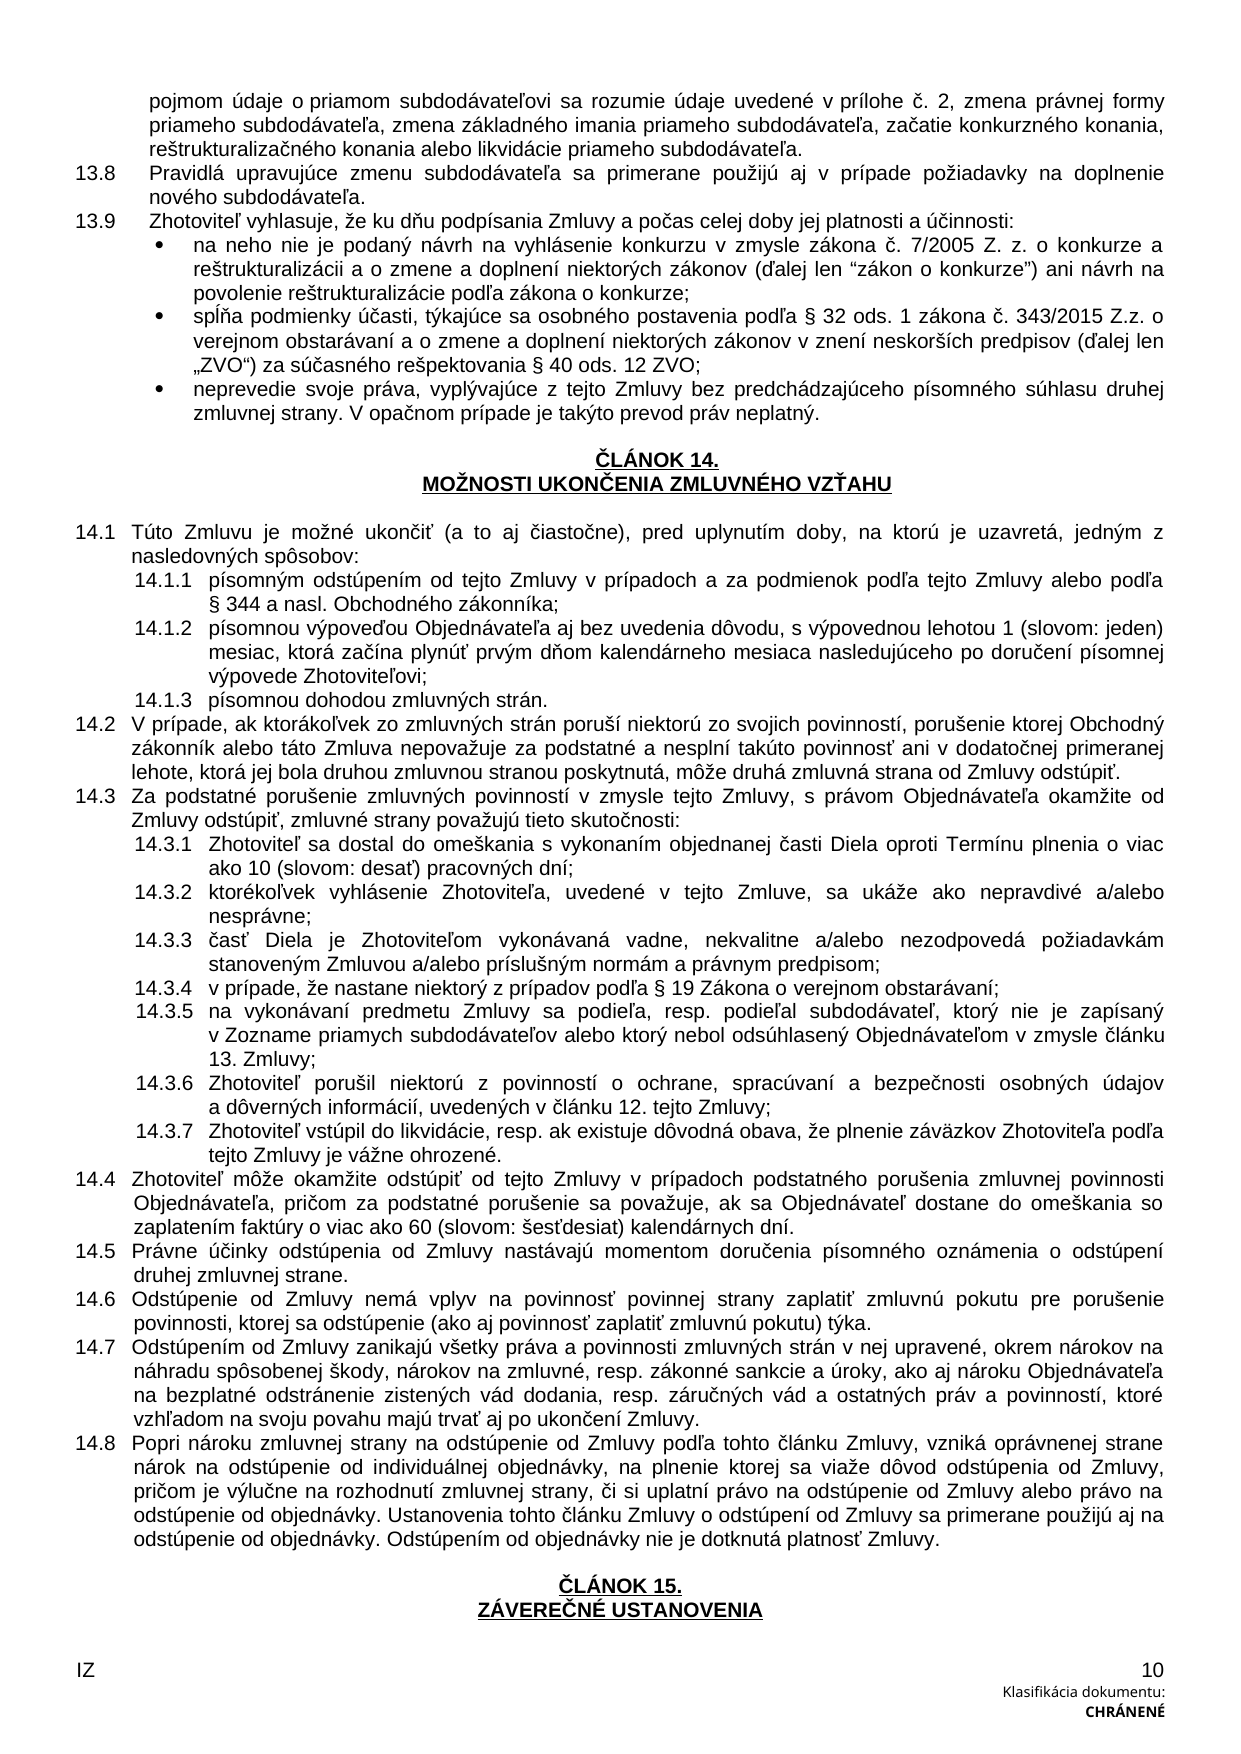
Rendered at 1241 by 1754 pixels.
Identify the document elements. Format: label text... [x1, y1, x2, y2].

list Odstúpenie od Zmluvy nemá vplyv na povinnosť povinnej strany zaplatiť zmluvnú pokutu pre porušenie povinnosti, ktorej sa odstúpenie (ako aj povinnosť zaplatiť zmluvnú pokutu) týka. [75, 1287, 1165, 1335]
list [75, 89, 1165, 161]
text ZÁVEREČNÉ USTANOVENIA [75, 1598, 1165, 1622]
list spĺňa podmienky účasti, týkajúce sa osobného postavenia podľa § 32 ods. 1 zákona č. 343/2015 Z.z. o verejnom obstarávaní a o zmene a doplnení niektorých zákonov v znení neskorších predpisov (ďalej len „ZVO“) za súčasného rešpektovania § 40 ods. 12 ZVO; [156, 304, 1165, 376]
list na vykonávaní predmetu Zmluvy sa podieľa, resp. podieľal subdodávateľ, ktorý nie je zapísaný v Zozname priamych subdodávateľov alebo ktorý nebol odsúhlasený Objednávateľom v zmysle článku 13. Zmluvy; [135, 999, 1165, 1071]
list písomnou dohodou zmluvných strán. [134, 688, 1165, 712]
list V prípade, ak ktorákoľvek zo zmluvných strán poruší niektorú zo svojich povinností, porušenie ktorej Obchodný zákonník alebo táto Zmluva nepovažuje za podstatné a nesplní takúto povinnosť ani v dodatočnej primeranej lehote, ktorá jej bola druhou zmluvnou stranou poskytnutá, môže druhá zmluvná strana od Zmluvy odstúpiť. [75, 712, 1165, 784]
list Túto Zmluvu je možné ukončiť (a to aj čiastočne), pred uplynutím doby, na ktorú je uzavretá, jedným z nasledovných spôsobov: [75, 520, 1165, 568]
text ČLÁNOK 15. [75, 1574, 1165, 1598]
list Pravidlá upravujúce zmenu subdodávateľa sa primerane použijú aj v prípade požiadavky na doplnenie nového subdodávateľa. [75, 161, 1165, 208]
list Zhotoviteľ porušil niektorú z povinností o ochrane, spracúvaní a bezpečnosti osobných údajov a dôverných informácií, uvedených v článku 12. tejto Zmluvy; [135, 1071, 1165, 1119]
list na neho nie je podaný návrh na vyhlásenie konkurzu v zmysle zákona č. 7/2005 Z. z. o konkurze a reštrukturalizácii a o zmene a doplnení niektorých zákonov (ďalej len “zákon o konkurze”) ani návrh na povolenie reštrukturalizácie podľa zákona o konkurze; [156, 232, 1165, 304]
list Právne účinky odstúpenia od Zmluvy nastávajú momentom doručenia písomného oznámenia o odstúpení druhej zmluvnej strane. [75, 1239, 1165, 1287]
list Zhotoviteľ sa dostal do omeškania s vykonaním objednanej časti Diela oproti Termínu plnenia o viac ako 10 (slovom: desať) pracovných dní; [134, 832, 1165, 879]
list v prípade, že nastane niektorý z prípadov podľa § 19 Zákona o verejnom obstarávaní; [134, 975, 1165, 999]
list časť Diela je Zhotoviteľom vykonávaná vadne, nekvalitne a/alebo nezodpovedá požiadavkám stanoveným Zmluvou a/alebo príslušným normám a právnym predpisom; [134, 927, 1165, 975]
text ČLÁNOK 14. [149, 448, 1165, 472]
subtitle MOŽNOSTI UKONČENIA ZMLUVNÉHO VZŤAHU [149, 472, 1165, 496]
list Zhotoviteľ vyhlasuje, že ku dňu podpísania Zmluvy a počas celej doby jej platnosti a účinnosti: [75, 208, 1165, 232]
list písomnou výpoveďou Objednávateľa aj bez uvedenia dôvodu, s výpovednou lehotou 1 (slovom: jeden) mesiac, ktorá začína plynúť prvým dňom kalendárneho mesiaca nasledujúceho po doručení písomnej výpovede Zhotoviteľovi; [134, 616, 1165, 688]
list Za podstatné porušenie zmluvných povinností v zmysle tejto Zmluvy, s právom Objednávateľa okamžite od Zmluvy odstúpiť, zmluvné strany považujú tieto skutočnosti: [75, 784, 1165, 832]
list Zhotoviteľ môže okamžite odstúpiť od tejto Zmluvy v prípadoch podstatného porušenia zmluvnej povinnosti Objednávateľa, pričom za podstatné porušenie sa považuje, ak sa Objednávateľ dostane do omeškania so zaplatením faktúry o viac ako 60 (slovom: šesťdesiat) kalendárnych dní. [75, 1167, 1165, 1239]
list Odstúpením od Zmluvy zanikajú všetky práva a povinnosti zmluvných strán v nej upravené, okrem nárokov na náhradu spôsobenej škody, nárokov na zmluvné, resp. zákonné sankcie a úroky, ako aj nároku Objednávateľa na bezplatné odstránenie zistených vád dodania, resp. záručných vád a ostatných práv a povinností, ktoré vzhľadom na svoju povahu majú trvať aj po ukončení Zmluvy. [75, 1335, 1165, 1431]
list písomným odstúpením od tejto Zmluvy v prípadoch a za podmienok podľa tejto Zmluvy alebo podľa § 344 a nasl. Obchodného zákonníka; [134, 568, 1165, 616]
list ktorékoľvek vyhlásenie Zhotoviteľa, uvedené v tejto Zmluve, sa ukáže ako nepravdivé a/alebo nesprávne; [134, 879, 1165, 927]
list Zhotoviteľ vstúpil do likvidácie, resp. ak existuje dôvodná obava, že plnenie záväzkov Zhotoviteľa podľa tejto Zmluvy je vážne ohrozené. [135, 1119, 1165, 1167]
list Popri nároku zmluvnej strany na odstúpenie od Zmluvy podľa tohto článku Zmluvy, vzniká oprávnenej strane nárok na odstúpenie od individuálnej objednávky, na plnenie ktorej sa viaže dôvod odstúpenia od Zmluvy, pričom je výlučne na rozhodnutí zmluvnej strany, či si uplatní právo na odstúpenie od Zmluvy alebo právo na odstúpenie od objednávky. Ustanovenia tohto článku Zmluvy o odstúpení od Zmluvy sa primerane použijú aj na odstúpenie od objednávky. Odstúpením od objednávky nie je dotknutá platnosť Zmluvy. [75, 1431, 1165, 1550]
list neprevedie svoje práva, vyplývajúce z tejto Zmluvy bez predchádzajúceho písomného súhlasu druhej zmluvnej strany. V opačnom prípade je takýto prevod práv neplatný. [156, 376, 1165, 424]
